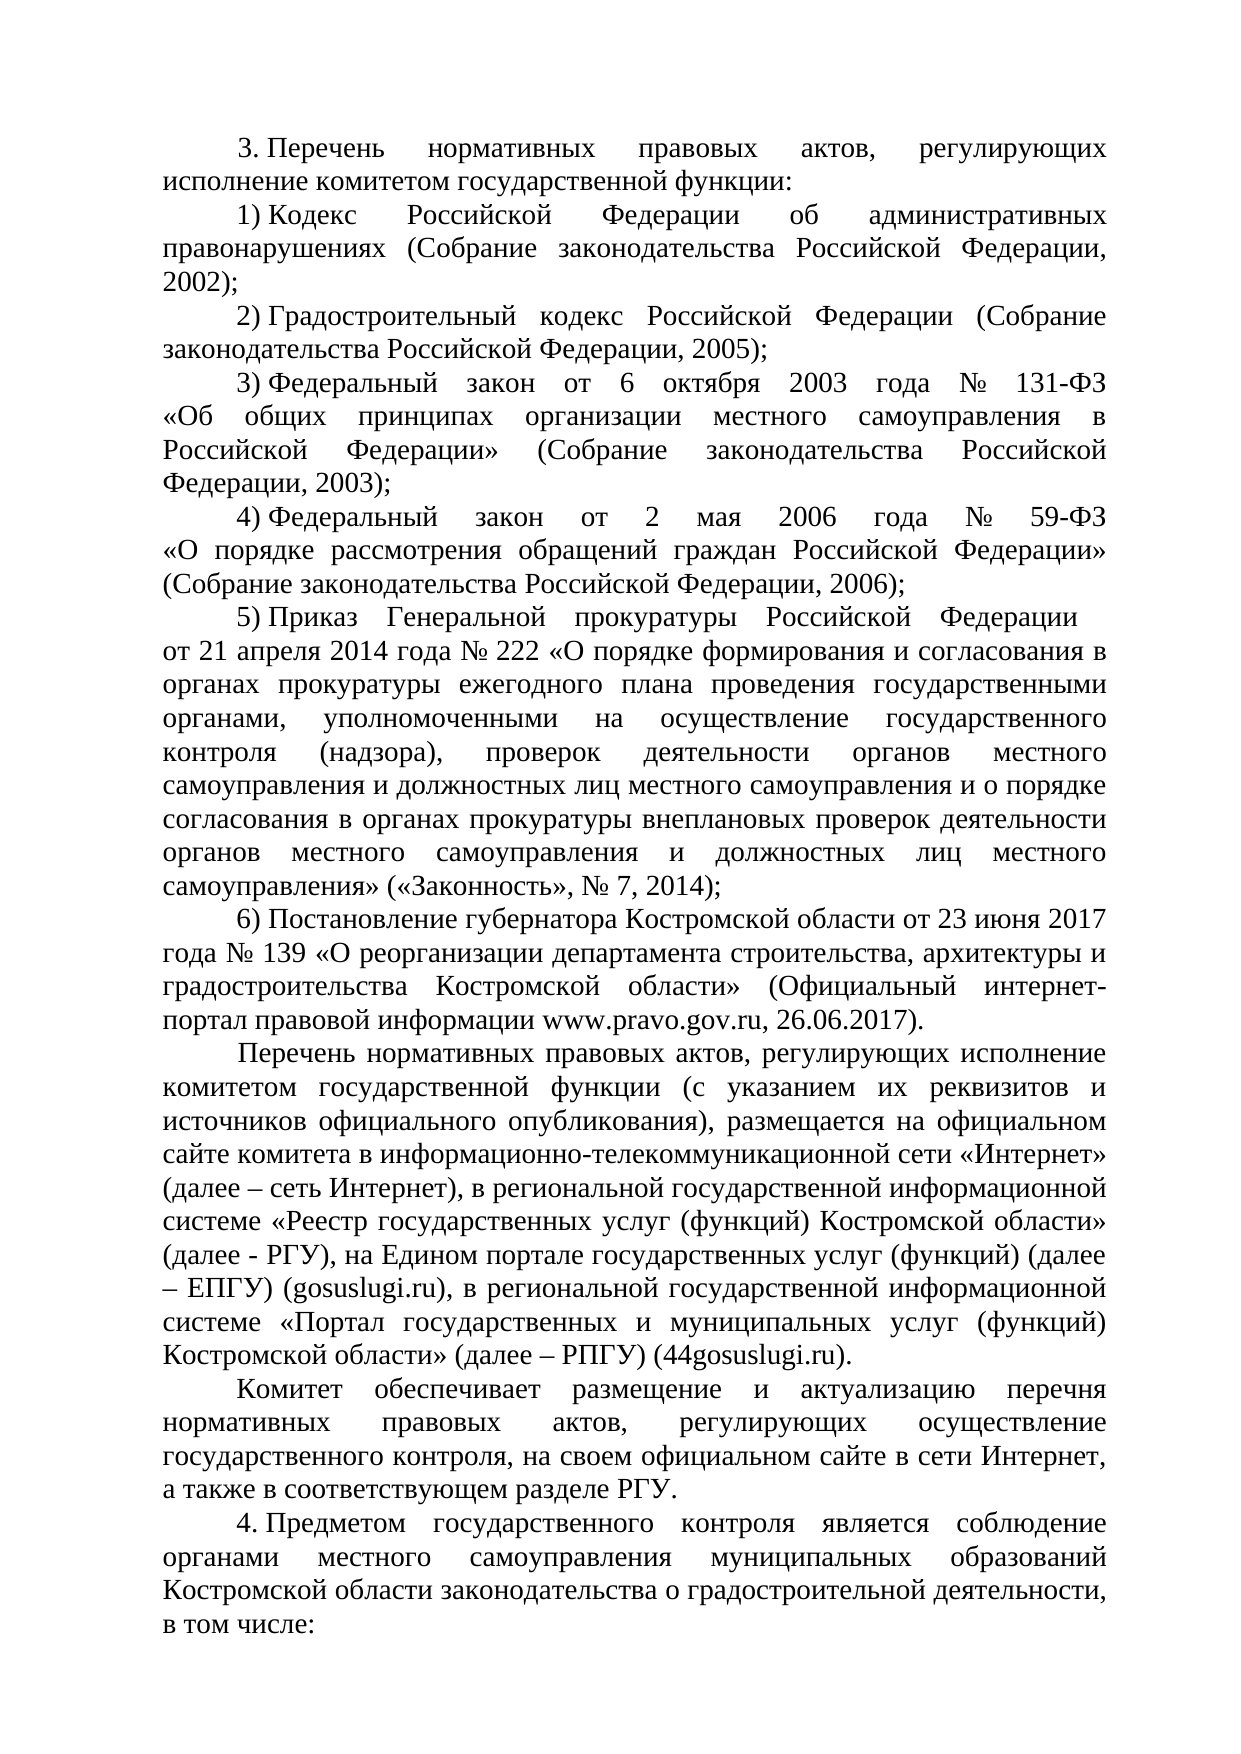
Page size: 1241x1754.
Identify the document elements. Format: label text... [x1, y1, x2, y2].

text 5) Приказ Генеральной прокуратуры Российской Федерации от 21 апреля 2014 года № 222 «О порядке формирования и согласования в органах прокуратуры ежегодного плана проведения государственными органами, уполномоченными на осуществление государственного контроля (надзора), проверок деятельности органов местного самоуправления и должностных лиц местного самоуправления и о порядке согласования в органах прокуратуры внеплановых проверок деятельности органов местного самоуправления и должностных лиц местного самоуправления» («Законность», № 7, 2014); [162, 599, 1107, 901]
text 3. Перечень нормативных правовых актов, регулирующих исполнение комитетом государственной функции: [162, 130, 1107, 197]
text 6) Постановление губернатора Костромской области от 23 июня 2017 года № 139 «О реорганизации департамента строительства, архитектуры и градостроительства Костромской области» (Официальный интернет-портал правовой информации www.pravo.gov.ru, 26.06.2017). [162, 901, 1107, 1036]
text 3) Федеральный закон от 6 октября 2003 года № 131-ФЗ «Об общих принципах организации местного самоуправления в Российской Федерации» (Собрание законодательства Российской Федерации, 2003); [162, 365, 1107, 499]
text 1) Кодекс Российской Федерации об административных правонарушениях (Собрание законодательства Российской Федерации, 2002); [162, 197, 1107, 298]
text 2) Градостроительный кодекс Российской Федерации (Собрание законодательства Российской Федерации, 2005); [162, 298, 1107, 365]
text Комитет обеспечивает размещение и актуализацию перечня нормативных правовых актов, регулирующих осуществление государственного контроля, на своем официальном сайте в сети Интернет, а также в соответствующем разделе РГУ. [162, 1371, 1107, 1505]
text Перечень нормативных правовых актов, регулирующих исполнение комитетом государственной функции (с указанием их реквизитов и источников официального опубликования), размещается на официальном сайте комитета в информационно-телекоммуникационной сети «Интернет» (далее – сеть Интернет), в региональной государственной информационной системе «Реестр государственных услуг (функций) Костромской области» (далее - РГУ), на Едином портале государственных услуг (функций) (далее – ЕПГУ) (gosuslugi.ru), в региональной государственной информационной системе «Портал государственных и муниципальных услуг (функций) Костромской области» (далее – РПГУ) (44gosuslugi.ru). [162, 1036, 1107, 1371]
text 4) Федеральный закон от 2 мая 2006 года № 59-ФЗ «О порядке рассмотрения обращений граждан Российской Федерации» (Собрание законодательства Российской Федерации, 2006); [162, 499, 1107, 599]
text 4. Предметом государственного контроля является соблюдение органами местного самоуправления муниципальных образований Костромской области законодательства о градостроительной деятельности, в том числе: [162, 1505, 1107, 1639]
